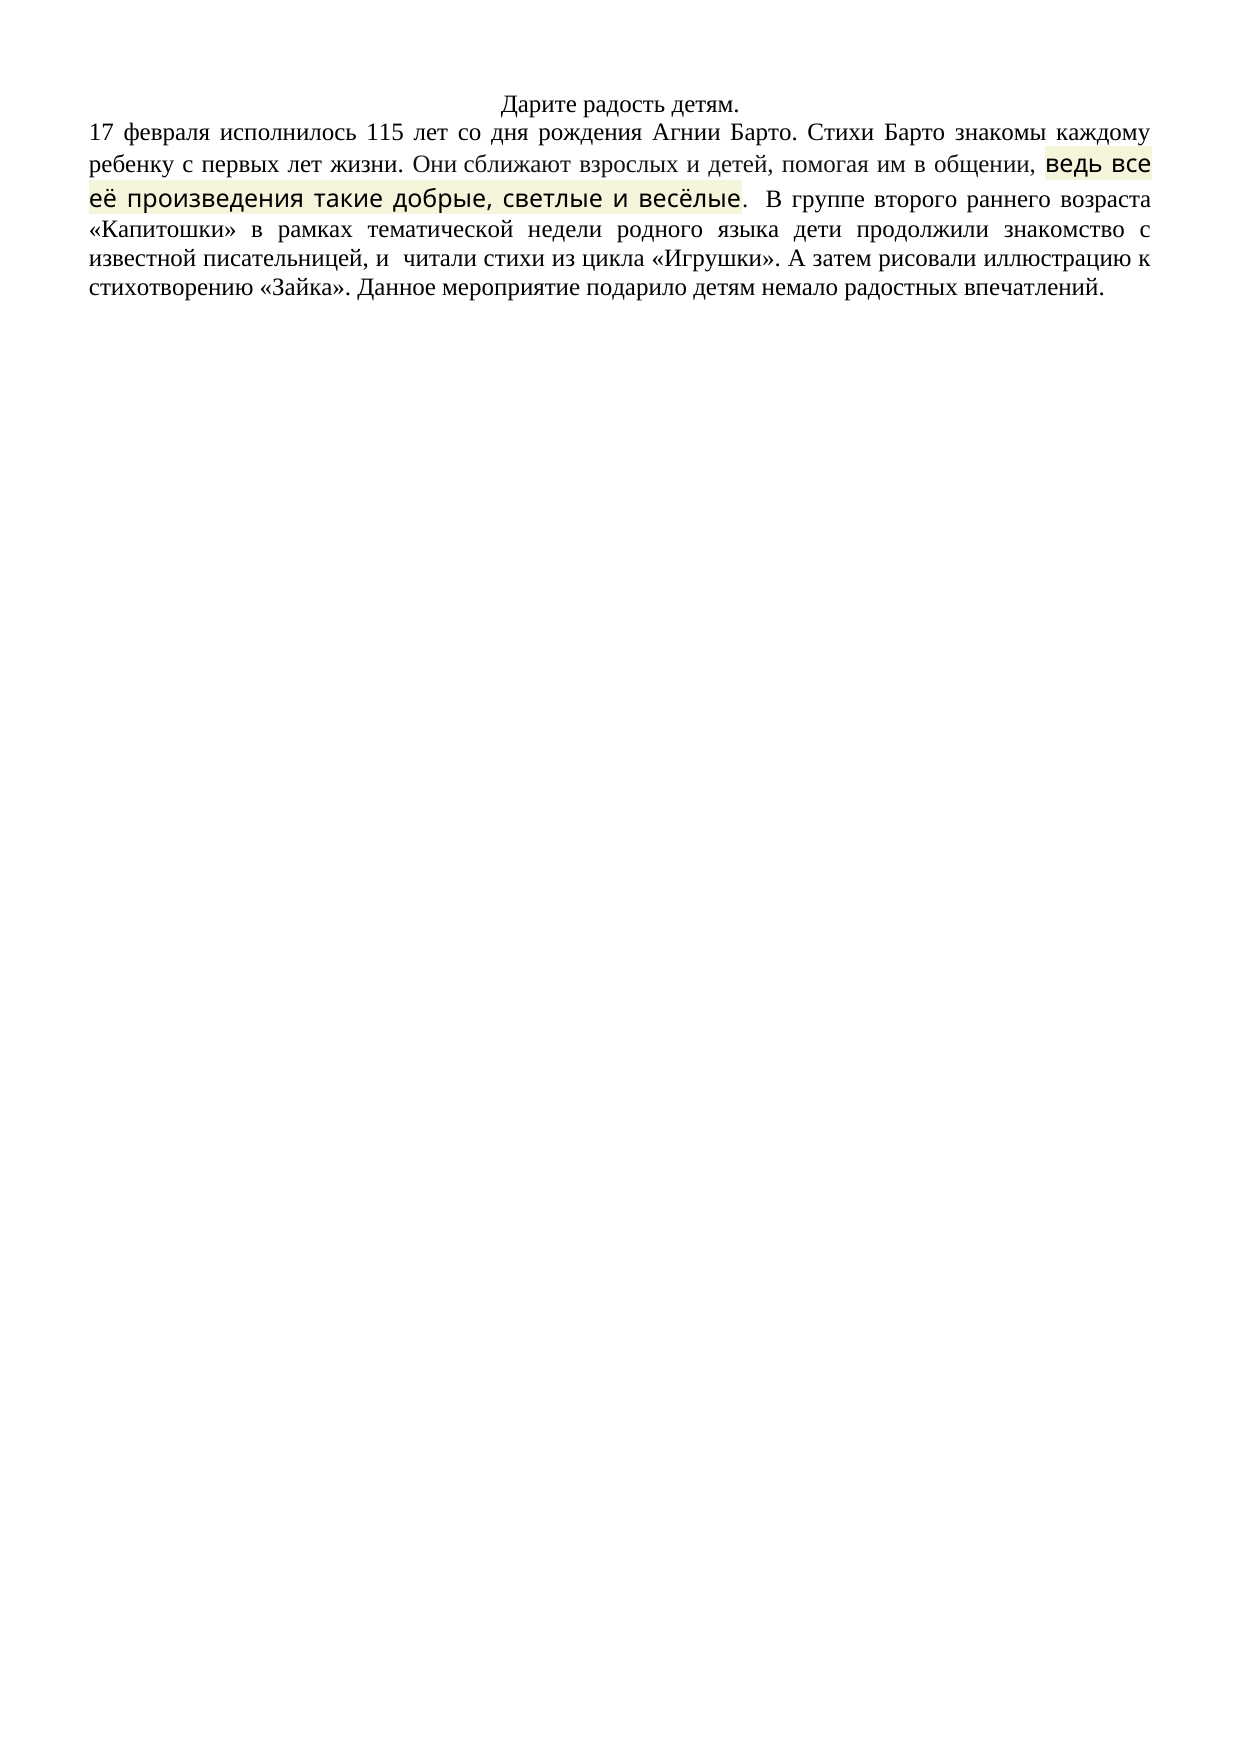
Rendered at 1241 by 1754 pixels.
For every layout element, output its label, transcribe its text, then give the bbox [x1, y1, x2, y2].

text 17 февраля исполнилось 115 лет со дня рождения Агнии Барто. Стихи Барто знакомы каждому ребенку с первых лет жизни. Они сближают взрослых и детей, помогая им в общении, ведь все её произведения такие добрые, светлые и весёлые. В группе второго раннего возраста «Капитошки» в рамках тематической недели родного языка дети продолжили знакомство с известной писательницей, и читали стихи из цикла «Игрушки». А затем рисовали иллюстрацию к стихотворению «Зайка». Данное мероприятие подарило детям немало радостных впечатлений. [89, 117, 1152, 301]
text Дарите радость детям. [89, 89, 1152, 117]
